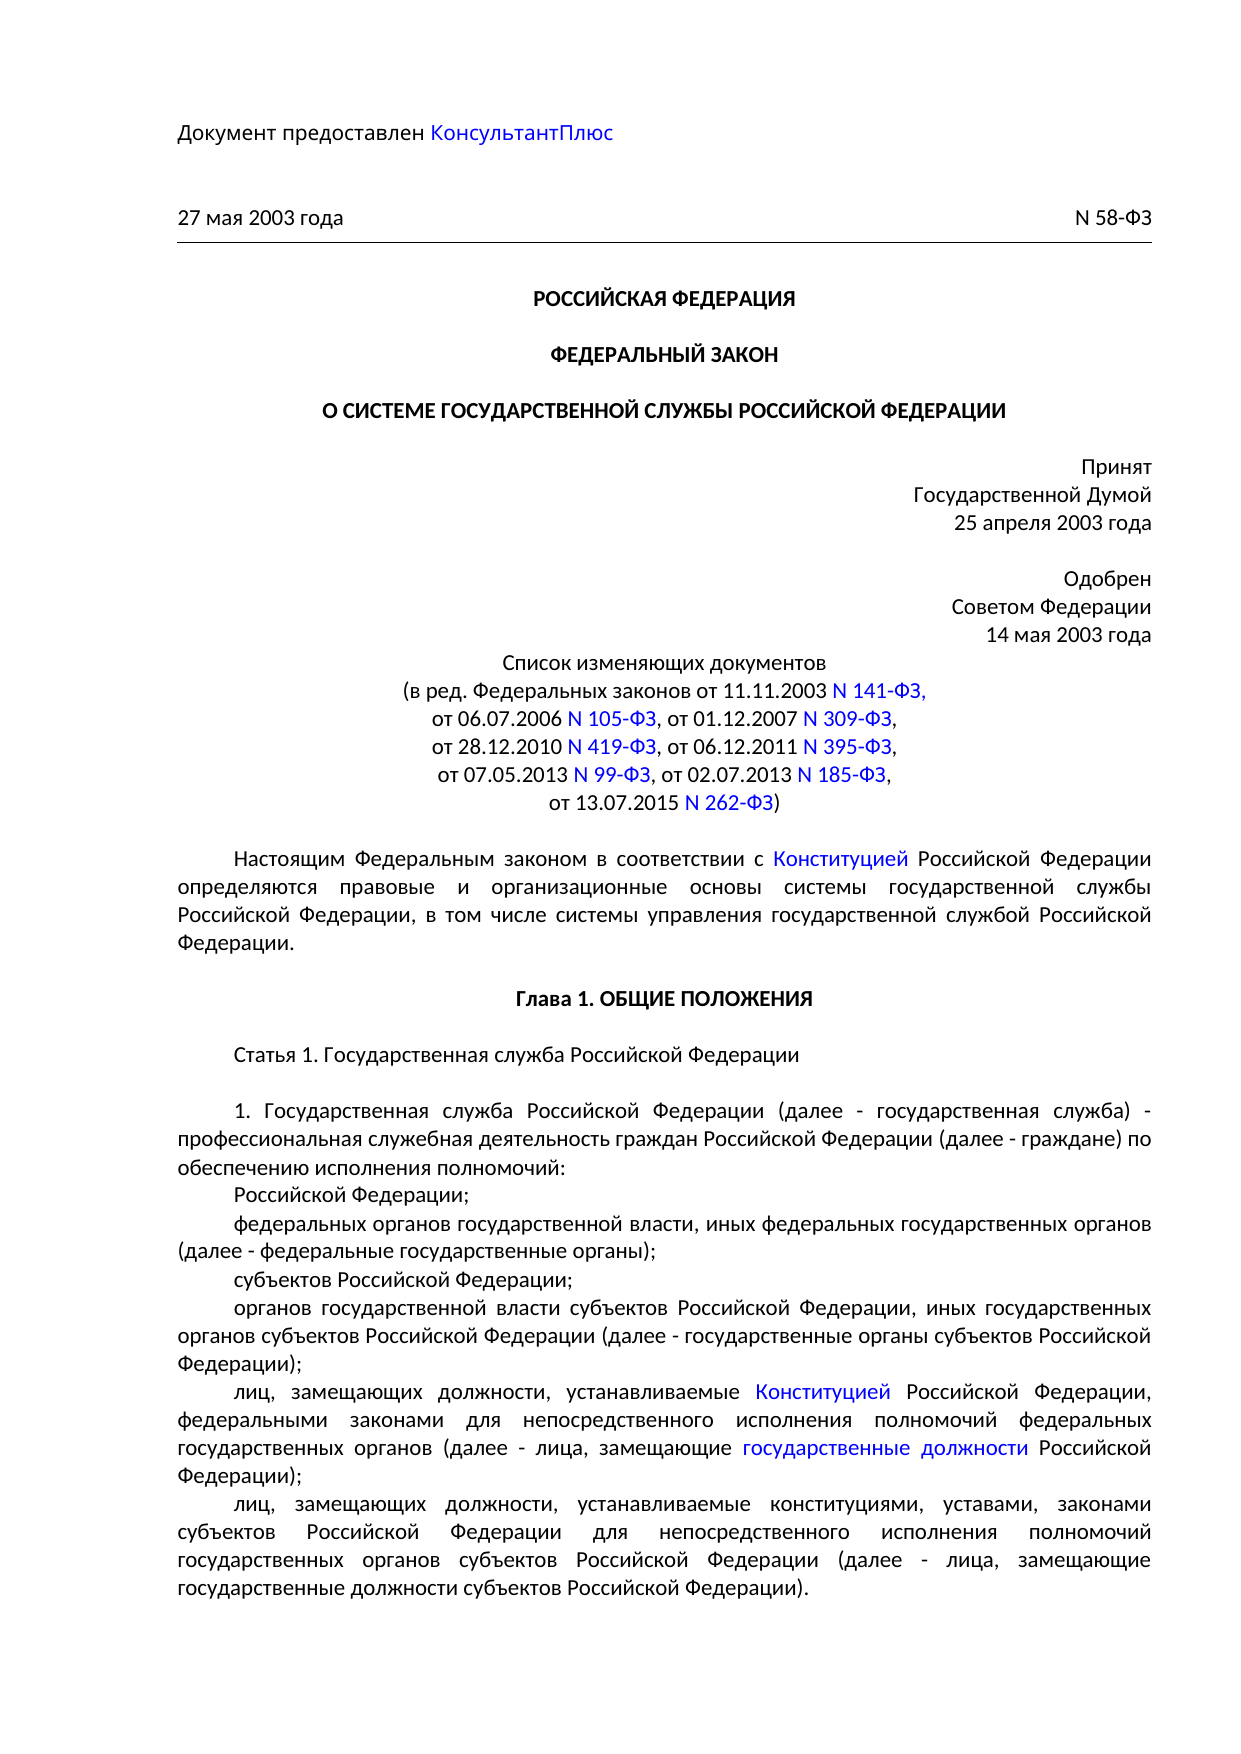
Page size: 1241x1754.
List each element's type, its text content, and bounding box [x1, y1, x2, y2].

text от 13.07.2015 N 262-ФЗ) [177, 788, 1152, 816]
title РОССИЙСКАЯ ФЕДЕРАЦИЯ [177, 284, 1152, 312]
text лиц, замещающих должности, устанавливаемые Конституцией Российской Федерации, федеральными законами для непосредственного исполнения полномочий федеральных государственных органов (далее - лица, замещающие государственные должности Российской Федерации); [177, 1377, 1152, 1489]
title Глава 1. ОБЩИЕ ПОЛОЖЕНИЯ [177, 984, 1152, 1012]
text органов государственной власти субъектов Российской Федерации, иных государственных органов субъектов Российской Федерации (далее - государственные органы субъектов Российской Федерации); [177, 1293, 1152, 1377]
text федеральных органов государственной власти, иных федеральных государственных органов (далее - федеральные государственные органы); [177, 1209, 1152, 1265]
text Государственной Думой [177, 480, 1152, 508]
text субъектов Российской Федерации; [177, 1265, 1152, 1293]
text лиц, замещающих должности, устанавливаемые конституциями, уставами, законами субъектов Российской Федерации для непосредственного исполнения полномочий государственных органов субъектов Российской Федерации (далее - лица, замещающие государственные должности субъектов Российской Федерации). [177, 1489, 1152, 1601]
text Статья 1. Государственная служба Российской Федерации [177, 1041, 1152, 1068]
text Российской Федерации; [177, 1181, 1152, 1209]
text от 28.12.2010 N 419-ФЗ, от 06.12.2011 N 395-ФЗ, [177, 732, 1152, 760]
text Список изменяющих документов [177, 648, 1152, 676]
table_header 27 мая 2003 года [177, 203, 664, 231]
text Принят [177, 452, 1152, 480]
title О СИСТЕМЕ ГОСУДАРСТВЕННОЙ СЛУЖБЫ РОССИЙСКОЙ ФЕДЕРАЦИИ [177, 396, 1152, 424]
text 1. Государственная служба Российской Федерации (далее - государственная служба) - профессиональная служебная деятельность граждан Российской Федерации (далее - граждане) по обеспечению исполнения полномочий: [177, 1097, 1152, 1181]
text от 06.07.2006 N 105-ФЗ, от 01.12.2007 N 309-ФЗ, [177, 704, 1152, 732]
text 25 апреля 2003 года [177, 508, 1152, 536]
title Документ предоставлен КонсультантПлюс [177, 118, 1152, 175]
text Советом Федерации [177, 592, 1152, 620]
title ФЕДЕРАЛЬНЫЙ ЗАКОН [177, 340, 1152, 368]
text от 07.05.2013 N 99-ФЗ, от 02.07.2013 N 185-ФЗ, [177, 760, 1152, 788]
text (в ред. Федеральных законов от 11.11.2003 N 141-ФЗ, [177, 676, 1152, 704]
text 14 мая 2003 года [177, 620, 1152, 648]
text Настоящим Федеральным законом в соответствии с Конституцией Российской Федерации определяются правовые и организационные основы системы государственной службы Российской Федерации, в том числе системы управления государственной службой Российской Федерации. [177, 844, 1152, 956]
text Одобрен [177, 564, 1152, 592]
table_header N 58-ФЗ [664, 203, 1152, 231]
